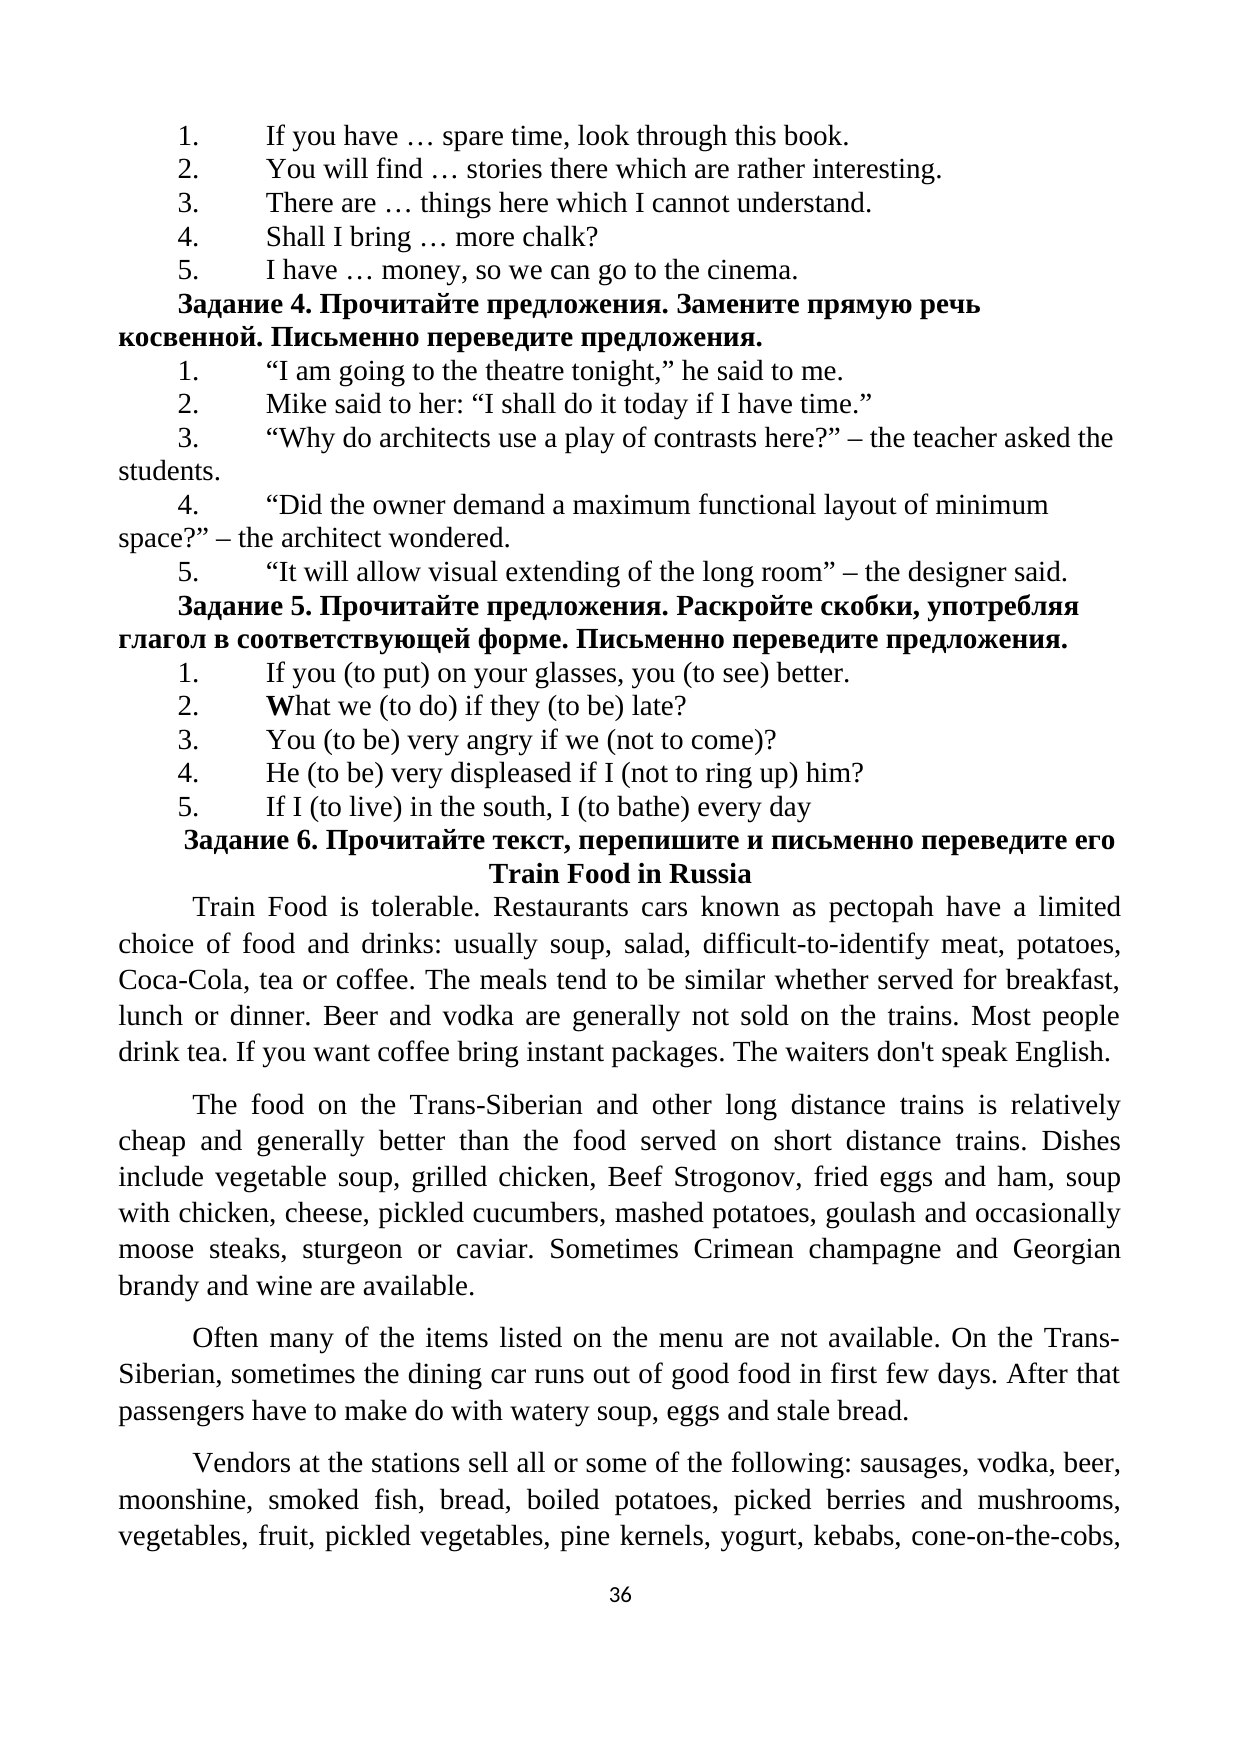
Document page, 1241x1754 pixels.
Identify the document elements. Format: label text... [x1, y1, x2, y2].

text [118, 1446, 1122, 1551]
text Задание 4. Прочитайте предложения. Замените прямую речь косвенной. Письменно переведите предложения. [118, 286, 1122, 353]
list Mike said to her: “I shall do it today if I have time.” [118, 386, 1122, 420]
list “Why do architects use a play of contrasts here?” – the teacher asked the students. [118, 420, 1122, 487]
list If you (to put) on your glasses, you (to see) better. [118, 655, 1122, 688]
list You will find … stories there which are rather interesting. [118, 152, 1122, 185]
list You (to be) very angry if we (not to come)? [118, 722, 1122, 755]
list “Did the owner demand a maximum functional layout of minimum space?” – the architect wondered. [118, 487, 1122, 554]
text Train Food is tolerable. Restaurants cars known as pectopah have a limited choice of food and drinks: usually soup, salad, difficult-to-identify meat, potatoes, Coca-Cola, tea or coffee. The meals tend to be similar whether served for breakfast, lunch or dinner. Beer and vodka are generally not sold on the trains. Most people drink tea. If you want coffee bring instant packages. The waiters don't speak English. [118, 889, 1122, 1068]
list If you have … spare time, look through this book. [118, 118, 1122, 152]
list “I am going to the theatre tonight,” he said to me. [118, 353, 1122, 386]
list “It will allow visual extending of the long room” – the designer said. [118, 554, 1122, 588]
list What we (to do) if they (to be) late? [118, 688, 1122, 722]
text Задание 6. Прочитайте текст, перепишите и письменно переведите его Train Food in Russia [118, 822, 1122, 889]
text The food on the Trans-Siberian and other long distance trains is relatively cheap and generally better than the food served on short distance trains. Dishes include vegetable soup, grilled chicken, Beef Strogonov, fried eggs and ham, soup with chicken, cheese, pickled cucumbers, mashed potatoes, goulash and occasionally moose steaks, sturgeon or caviar. Sometimes Crimean champagne and Georgian brandy and wine are available. [118, 1087, 1122, 1301]
list There are … things here which I cannot understand. [118, 185, 1122, 219]
list Shall I bring … more chalk? [118, 219, 1122, 252]
text Задание 5. Прочитайте предложения. Раскройте скобки, употребляя глагол в соответствующей форме. Письменно переведите предложения. [118, 588, 1122, 655]
text Often many of the items listed on the menu are not available. On the Trans-Siberian, sometimes the dining car runs out of good food in first few days. After that passengers have to make do with watery soup, eggs and stale bread. [118, 1321, 1122, 1426]
list He (to be) very displeased if I (not to ring up) him? [118, 755, 1122, 789]
list I have … money, so we can go to the cinema. [118, 252, 1122, 286]
list If I (to live) in the south, I (to bathe) every day [118, 789, 1122, 822]
